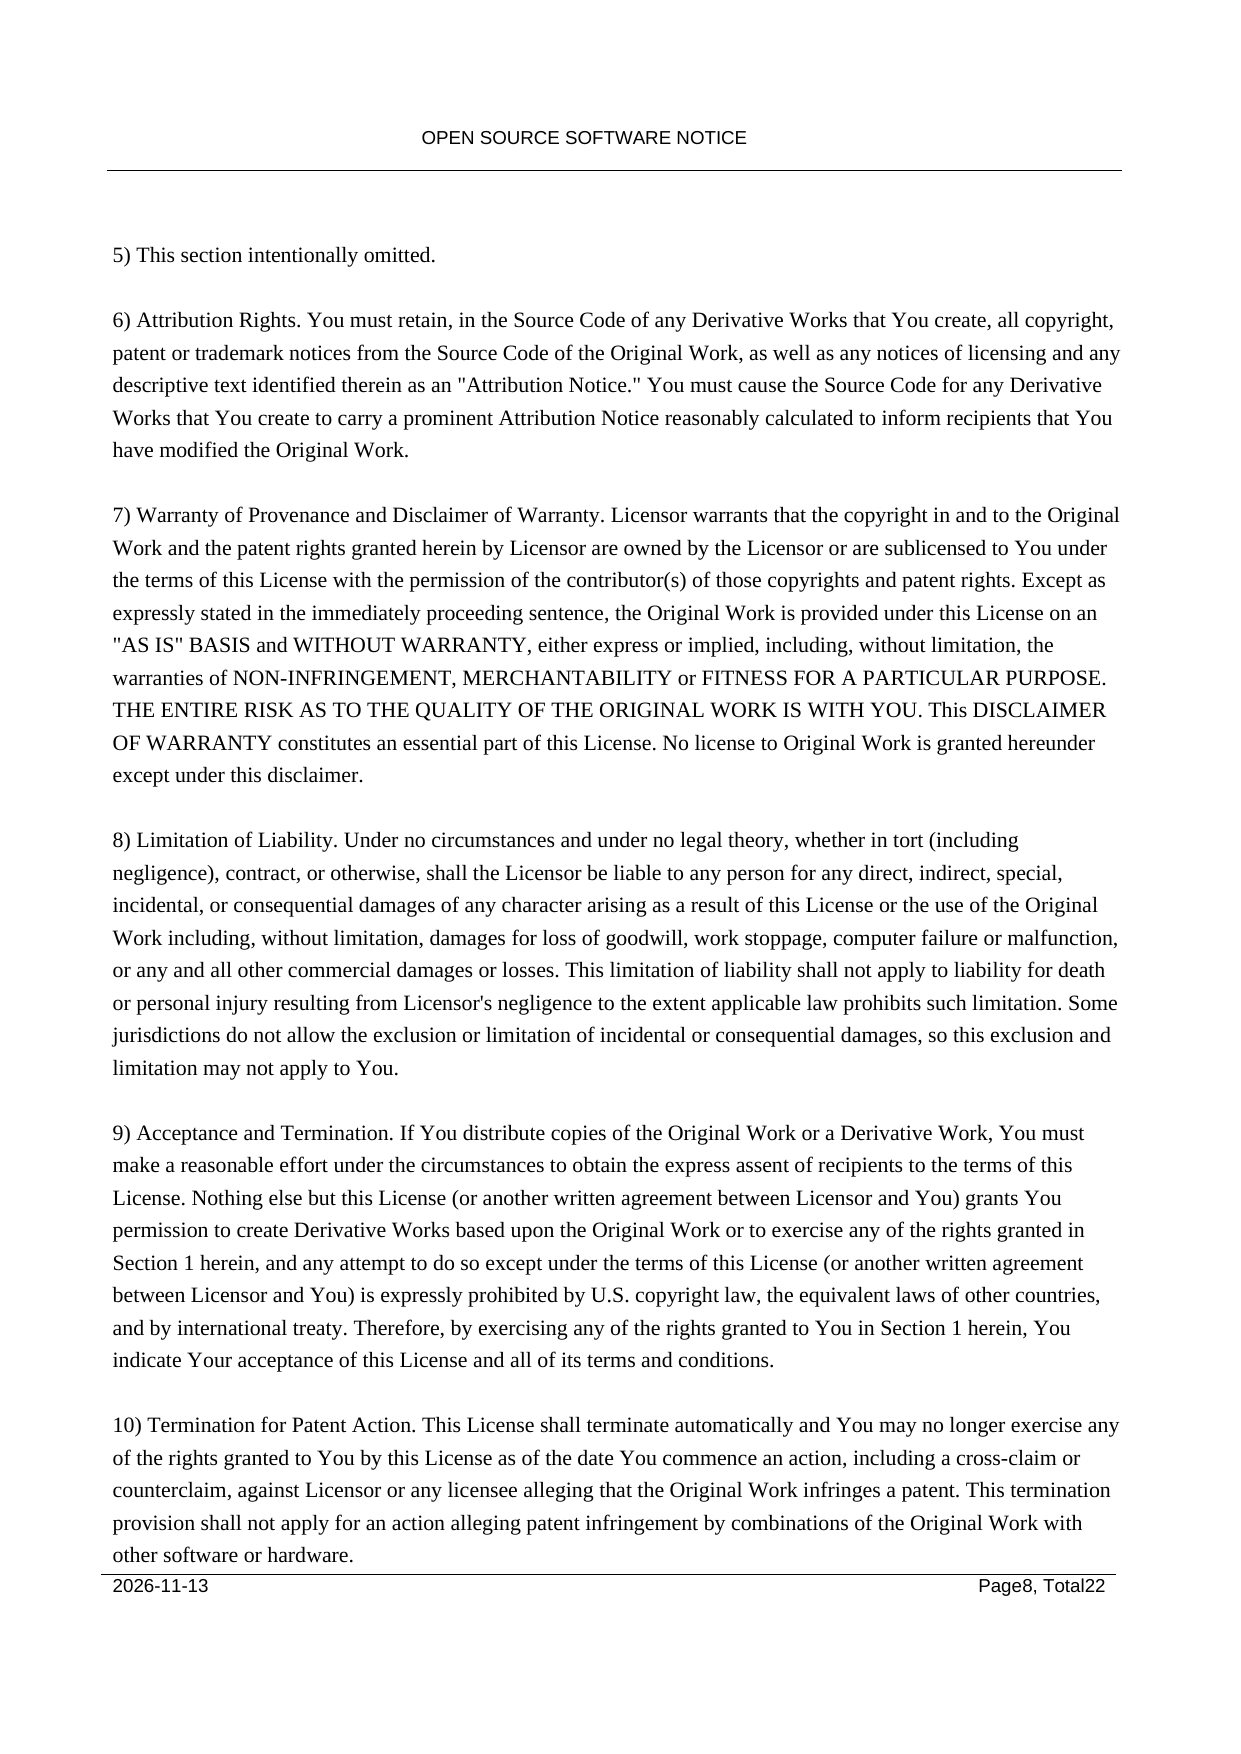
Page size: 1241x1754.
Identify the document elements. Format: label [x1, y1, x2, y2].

text [112, 206, 1128, 1571]
